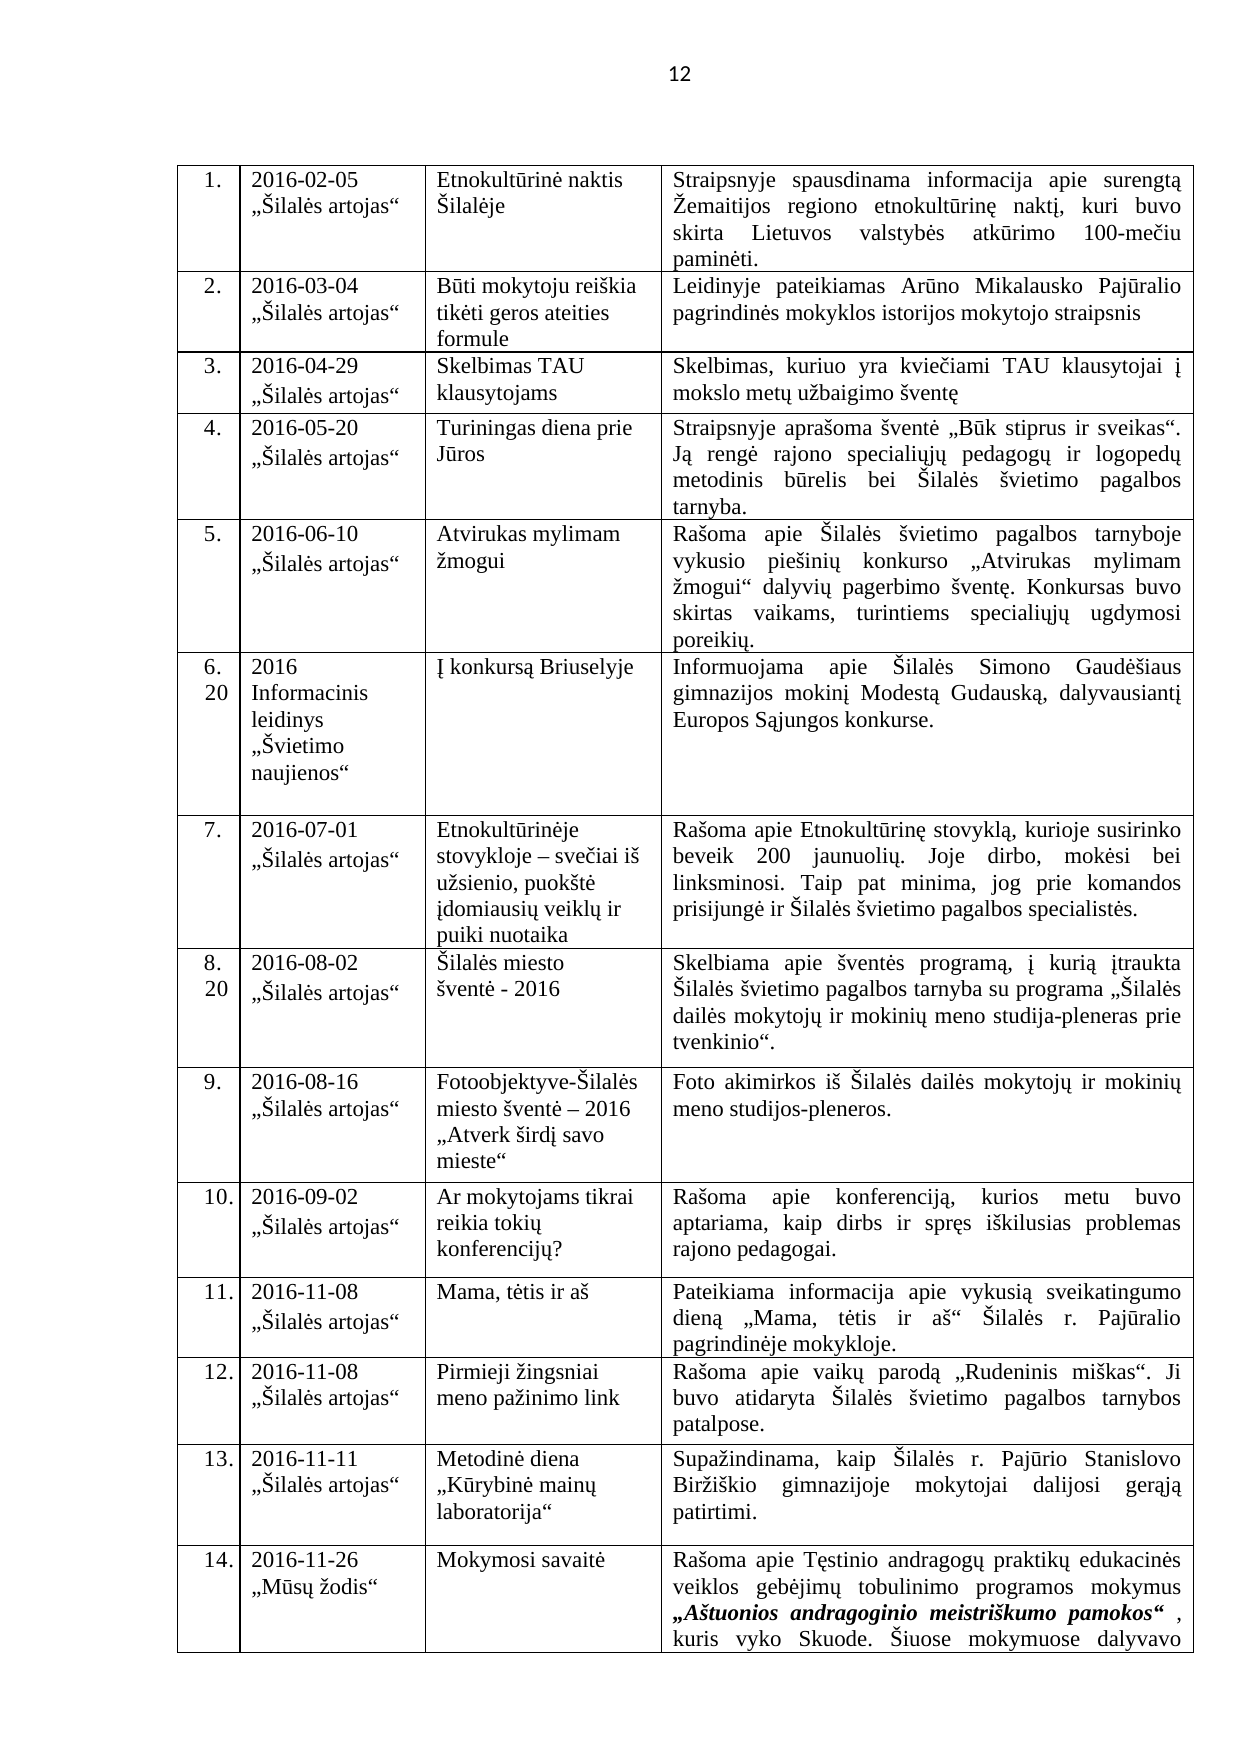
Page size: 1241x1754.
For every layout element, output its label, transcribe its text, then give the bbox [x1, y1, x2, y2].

table_cell Į konkursą Briuselyje [426, 653, 661, 815]
table_cell [178, 520, 239, 652]
table_cell Etnokultūrinė naktis Šilalėje [426, 166, 661, 271]
table_cell Leidinyje pateikiamas Arūno Mikalausko Pajūralio pagrindinės mokyklos istorijos mokytojo straipsnis [662, 272, 1193, 351]
table_cell Metodinė diena „Kūrybinė mainų laboratorija“ [426, 1445, 661, 1545]
table_cell Foto akimirkos iš Šilalės dailės mokytojų ir mokinių meno studijos-pleneros. [662, 1068, 1193, 1182]
table_cell 2016-05-20 „Šilalės artojas“ [241, 414, 425, 519]
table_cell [241, 1546, 425, 1652]
table_cell [178, 1183, 239, 1277]
table_cell Rašoma apie vaikų parodą „Rudeninis miškas“. Ji buvo atidaryta Šilalės švietimo pagalbos tarnybos patalpose. [662, 1358, 1193, 1444]
table_cell Straipsnyje spausdinama informacija apie surengtą Žemaitijos regiono etnokultūrinę naktį, kuri buvo skirta Lietuvos valstybės atkūrimo 100-mečiu paminėti. [662, 166, 1193, 271]
table_cell [178, 816, 239, 948]
table_cell [178, 272, 239, 351]
table_cell Atvirukas mylimam žmogui [426, 520, 661, 652]
table_cell Informuojama apie Šilalės Simono Gaudėšiaus gimnazijos mokinį Modestą Gudauską, dalyvausiantį Europos Sąjungos konkurse. [662, 653, 1193, 815]
table_cell [178, 1278, 239, 1357]
table_cell Pirmieji žingsniai meno pažinimo link [426, 1358, 661, 1444]
table_cell 2016-11-11 „Šilalės artojas“ [241, 1445, 425, 1545]
table_cell [178, 353, 239, 413]
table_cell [662, 1546, 1193, 1652]
table_cell 2016-11-08 „Šilalės artojas“ [241, 1278, 425, 1357]
table_cell [178, 414, 239, 519]
table_cell Būti mokytoju reiškia tikėti geros ateities formule [426, 272, 661, 351]
table_cell [178, 1358, 239, 1444]
table_cell 2015 [178, 653, 239, 815]
table_cell [178, 166, 239, 271]
table_cell Mokymosi savaitė [426, 1546, 661, 1652]
table_cell 2016 Informacinis leidinys „Švietimo naujienos“ [241, 653, 425, 815]
table_cell Skelbiama apie šventės programą, į kurią įtraukta Šilalės švietimo pagalbos tarnyba su programa „Šilalės dailės mokytojų ir mokinių meno studija-pleneras prie tvenkinio“. [662, 949, 1193, 1067]
table_cell Fotoobjektyve-Šilalės miesto šventė – 2016 „Atverk širdį savo mieste“ [426, 1068, 661, 1182]
table_cell [178, 1068, 239, 1182]
table_cell [178, 1546, 239, 1652]
table_cell Supažindinama, kaip Šilalės r. Pajūrio Stanislovo Biržiškio gimnazijoje mokytojai dalijosi gerąją patirtimi. [662, 1445, 1193, 1545]
table_cell Etnokultūrinėje stovykloje – svečiai iš užsienio, puokštė įdomiausių veiklų ir puiki nuotaika [426, 816, 661, 948]
table_cell Skelbimas, kuriuo yra kviečiami TAU klausytojai į mokslo metų užbaigimo šventę [662, 353, 1193, 413]
table_cell 2016-06-10 „Šilalės artojas“ [241, 520, 425, 652]
table_cell 2016-03-04 „Šilalės artojas“ [241, 272, 425, 351]
table_cell 2016-11-08 „Šilalės artojas“ [241, 1358, 425, 1444]
table_cell Šilalės miesto šventė - 2016 [426, 949, 661, 1067]
table_cell 2016-07-01 „Šilalės artojas“ [241, 816, 425, 948]
table_cell Rašoma apie Etnokultūrinę stovyklą, kurioje susirinko beveik 200 jaunuolių. Joje dirbo, mokėsi bei linksminosi. Taip pat minima, jog prie komandos prisijungė ir Šilalės švietimo pagalbos specialistės. [662, 816, 1193, 948]
table_cell Straipsnyje aprašoma šventė „Būk stiprus ir sveikas“. Ją rengė rajono specialiųjų pedagogų ir logopedų metodinis būrelis bei Šilalės švietimo pagalbos tarnyba. [662, 414, 1193, 519]
table_cell Turiningas diena prie Jūros [426, 414, 661, 519]
table_cell Pateikiama informacija apie vykusią sveikatingumo dieną „Mama, tėtis ir aš“ Šilalės r. Pajūralio pagrindinėje mokykloje. [662, 1278, 1193, 1357]
table_cell 2016-04-29 „Šilalės artojas“ [241, 353, 425, 413]
table_cell 2015- [178, 949, 239, 1067]
table_cell Ar mokytojams tikrai reikia tokių konferencijų? [426, 1183, 661, 1277]
table_cell Rašoma apie konferenciją, kurios metu buvo aptariama, kaip dirbs ir spręs iškilusias problemas rajono pedagogai. [662, 1183, 1193, 1277]
table_cell [178, 1445, 239, 1545]
table_cell 2016-02-05 „Šilalės artojas“ [241, 166, 425, 271]
table_cell Skelbimas TAU klausytojams [426, 353, 661, 413]
table_cell 2016-08-02 „Šilalės artojas“ [241, 949, 425, 1067]
table_cell 2016-08-16 „Šilalės artojas“ [241, 1068, 425, 1182]
table_cell Rašoma apie Šilalės švietimo pagalbos tarnyboje vykusio piešinių konkurso „Atvirukas mylimam žmogui“ dalyvių pagerbimo šventę. Konkursas buvo skirtas vaikams, turintiems specialiųjų ugdymosi poreikių. [662, 520, 1193, 652]
table_cell 2016-09-02 „Šilalės artojas“ [241, 1183, 425, 1277]
table_cell Mama, tėtis ir aš [426, 1278, 661, 1357]
